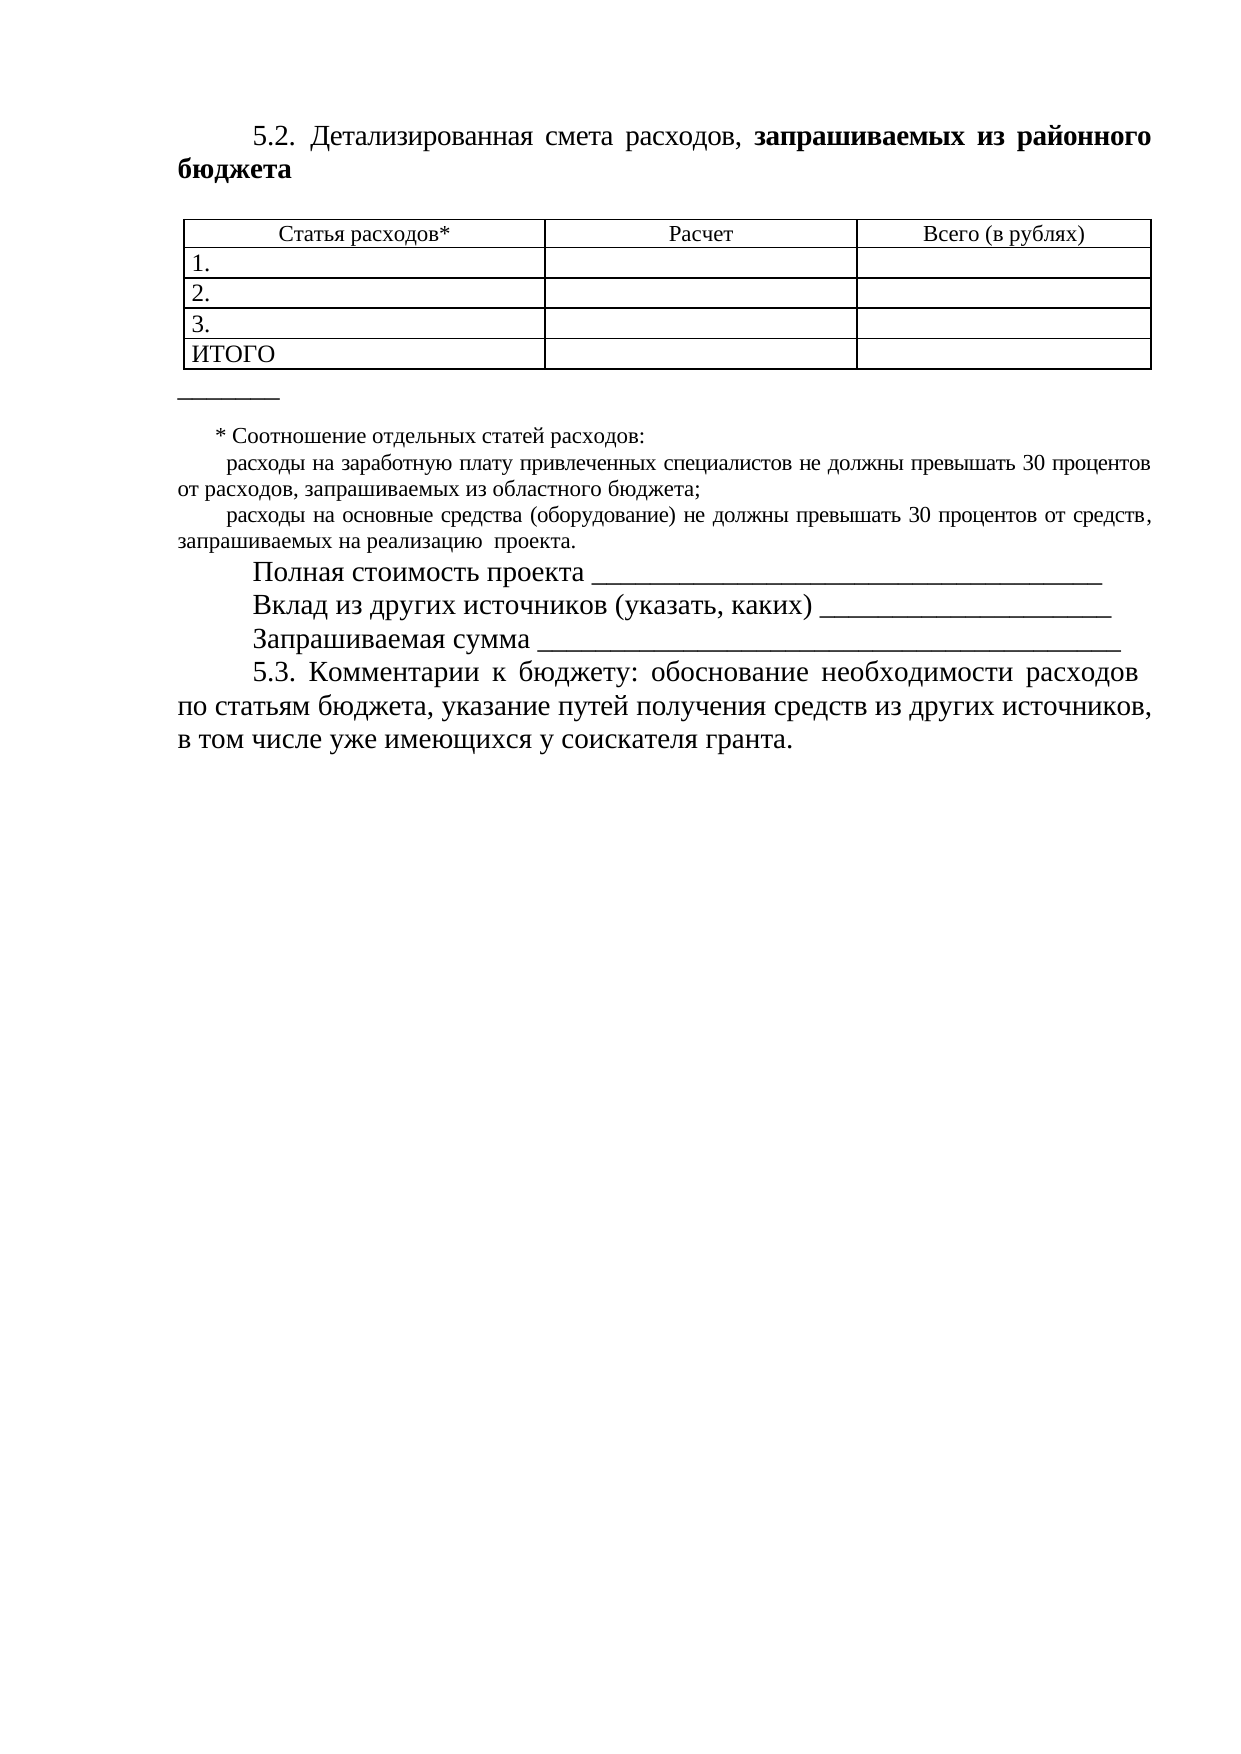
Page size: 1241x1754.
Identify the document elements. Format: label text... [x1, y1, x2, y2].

table_cell [546, 279, 856, 307]
table_cell 2. [185, 279, 544, 307]
text расходы на основные средства (оборудование) не должны превышать 30 процентов от средств, запрашиваемых на реализацию проекта. [177, 501, 1152, 554]
table_cell [858, 339, 1150, 368]
table_cell [858, 279, 1150, 307]
text расходы на заработную плату привлеченных специалистов не должны превышать 30 процентов от расходов, запрашиваемых из областного бюджета; [177, 448, 1152, 501]
table_cell 3. [185, 309, 544, 338]
text 5.3. Комментарии к бюджету: обоснование необходимости расходов по статьям бюджета, указание путей получения средств из других источников, в том числе уже имеющихся у соискателя гранта. [177, 654, 1152, 755]
text * Соотношение отдельных статей расходов: [177, 422, 1152, 448]
text 5.2. Детализированная смета расходов, запрашиваемых из районного бюджета [177, 118, 1152, 185]
table_cell 1. [185, 248, 544, 277]
table_header Расчет [546, 220, 856, 247]
table_cell [546, 248, 856, 277]
table_cell [858, 309, 1150, 338]
table_cell [858, 248, 1150, 277]
table_header Статья расходов* [185, 220, 544, 247]
text Вклад из других источников (указать, каких) ____________________ [177, 587, 1152, 621]
table_cell ИТОГО [185, 339, 544, 368]
text Запрашиваемая сумма ________________________________________ [177, 621, 1152, 654]
table_cell [546, 339, 856, 368]
table_header Всего (в рублях) [858, 220, 1150, 247]
table_cell [546, 309, 856, 338]
text Полная стоимость проекта ___________________________________ [177, 554, 1152, 587]
text _______ [177, 369, 1152, 403]
